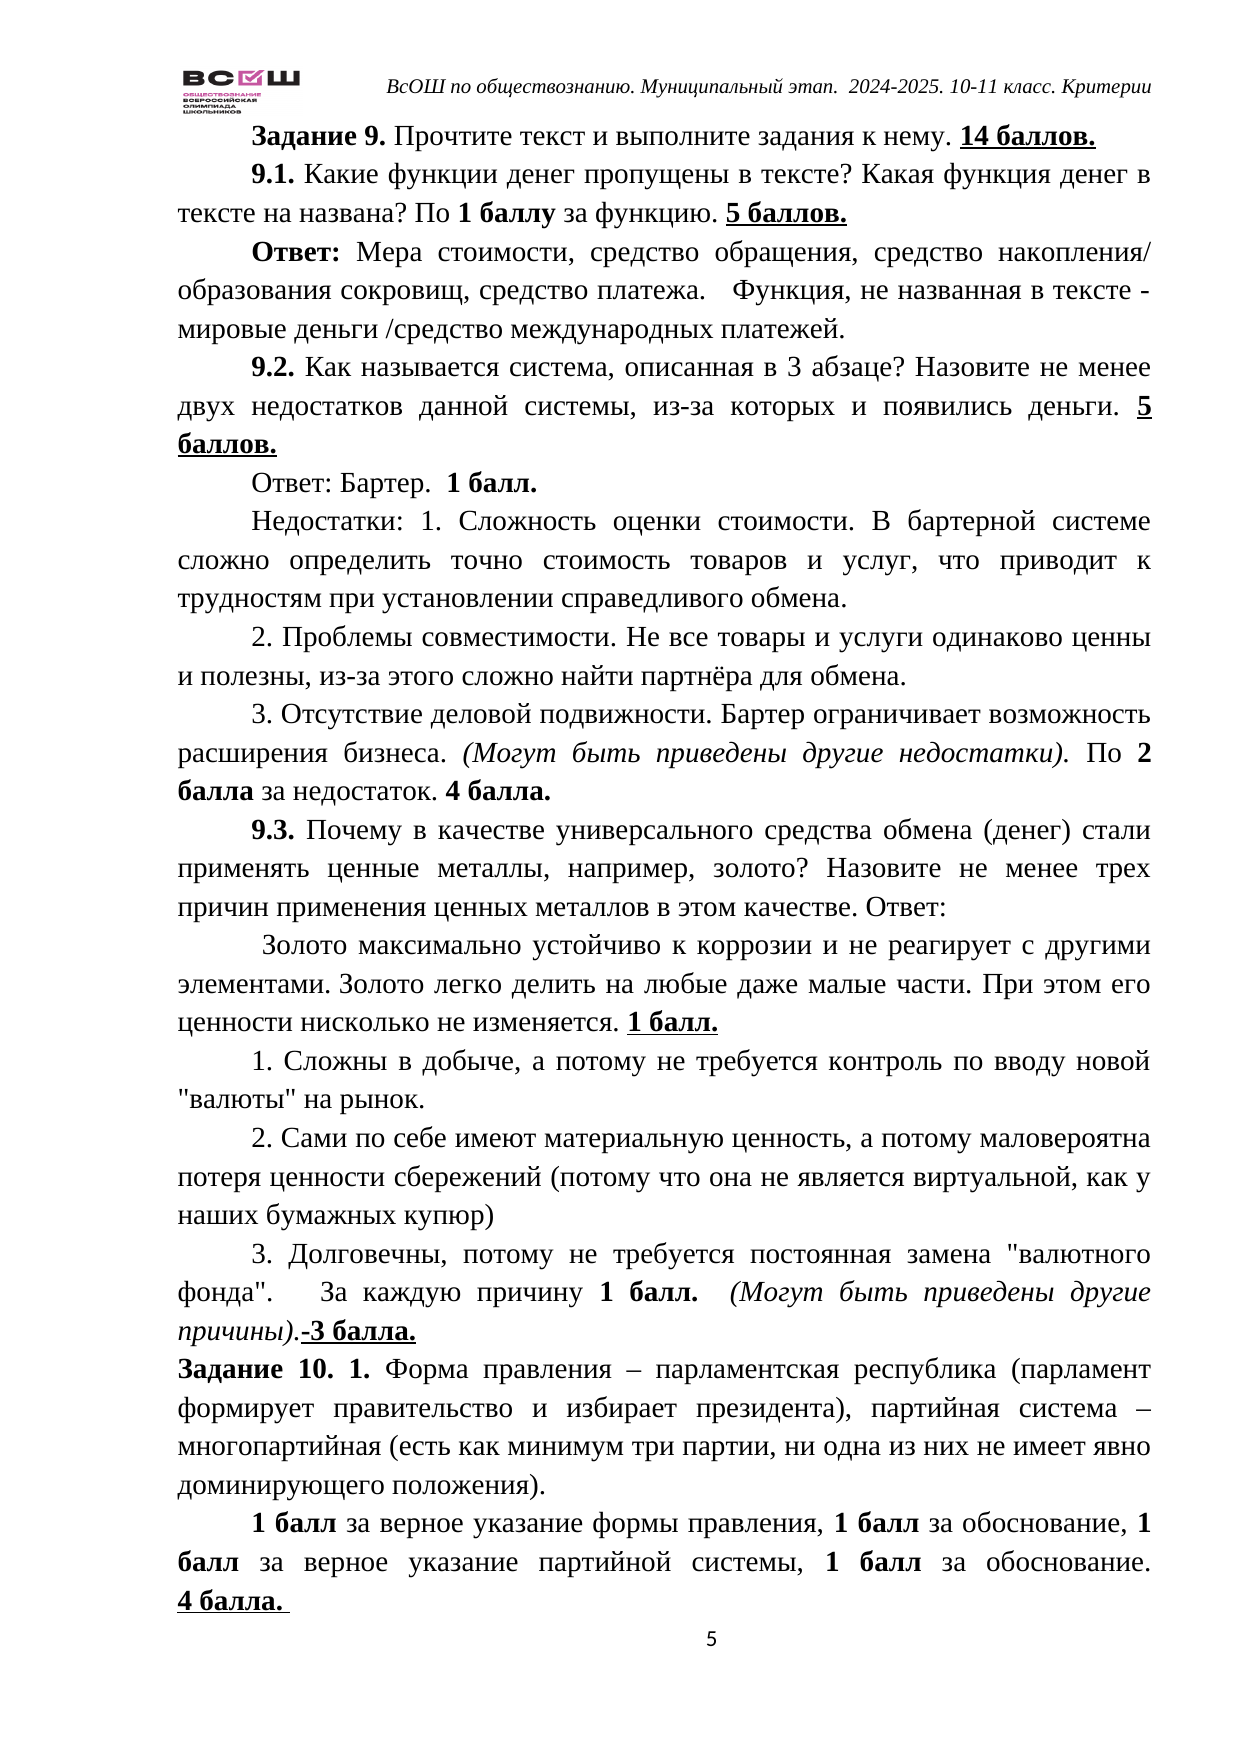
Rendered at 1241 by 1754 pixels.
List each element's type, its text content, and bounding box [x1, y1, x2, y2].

text 2. Сами по себе имеют материальную ценность, а потому маловероятна потеря ценности сбережений (потому что она не является виртуальной, как у наших бумажных купюр) [177, 1120, 1152, 1231]
text 3. Отсутствие деловой подвижности. Бартер ограничивает возможность расширения бизнеса. (Могут быть приведены другие недостатки). По 2 балла за недостаток. 4 балла. [177, 696, 1152, 807]
text Ответ: Мера стоимости, средство обращения, средство накопления/ образования сокровищ, средство платежа. Функция, не названная в тексте -мировые деньги /средство международных платежей. [177, 234, 1152, 344]
text Задание 9. Прочтите текст и выполните задания к нему. 14 баллов. [177, 118, 1152, 152]
text Недостатки: 1. Сложность оценки стоимости. В бартерной системе сложно определить точно стоимость товаров и услуг, что приводит к трудностям при установлении справедливого обмена. [177, 503, 1152, 614]
text Ответ: Бартер. 1 балл. [177, 465, 1152, 498]
text 9.1. Какие функции денег пропущены в тексте? Какая функция денег в тексте на названа? По 1 баллу за функцию. 5 баллов. [177, 157, 1152, 229]
text Задание 10. 1. Форма правления – парламентская республика (парламент формирует правительство и избирает президента), партийная система – многопартийная (есть как минимум три партии, ни одна из них не имеет явно доминирующего положения). [177, 1351, 1152, 1501]
picture [180, 66, 304, 118]
text 9.3. Почему в качестве универсального средства обмена (денег) стали применять ценные металлы, например, золото? Назовите не менее трех причин применения ценных металлов в этом качестве. Ответ: [177, 812, 1152, 922]
text 1. Сложны в добыче, а потому не требуется контроль по вводу новой "валюты" на рынок. [177, 1043, 1152, 1115]
text Золото максимально устойчиво к коррозии и не реагирует с другими элементами. Золото легко делить на любые даже малые части. При этом его ценности нисколько не изменяется. 1 балл. [177, 927, 1152, 1038]
text 3. Долговечны, потому не требуется постоянная замена "валютного фонда". За каждую причину 1 балл. (Могут быть приведены другие причины).-3 балла. [177, 1236, 1152, 1346]
text 2. Проблемы совместимости. Не все товары и услуги одинаково ценны и полезны, из-за этого сложно найти партнёра для обмена. [177, 619, 1152, 691]
text 1 балл за верное указание формы правления, 1 балл за обоснование, 1 балл за верное указание партийной системы, 1 балл за обоснование. 4 балла. [177, 1506, 1152, 1616]
text 9.2. Как называется система, описанная в 3 абзаце? Назовите не менее двух недостатков данной системы, из-за которых и появились деньги. 5 баллов. [177, 349, 1152, 460]
